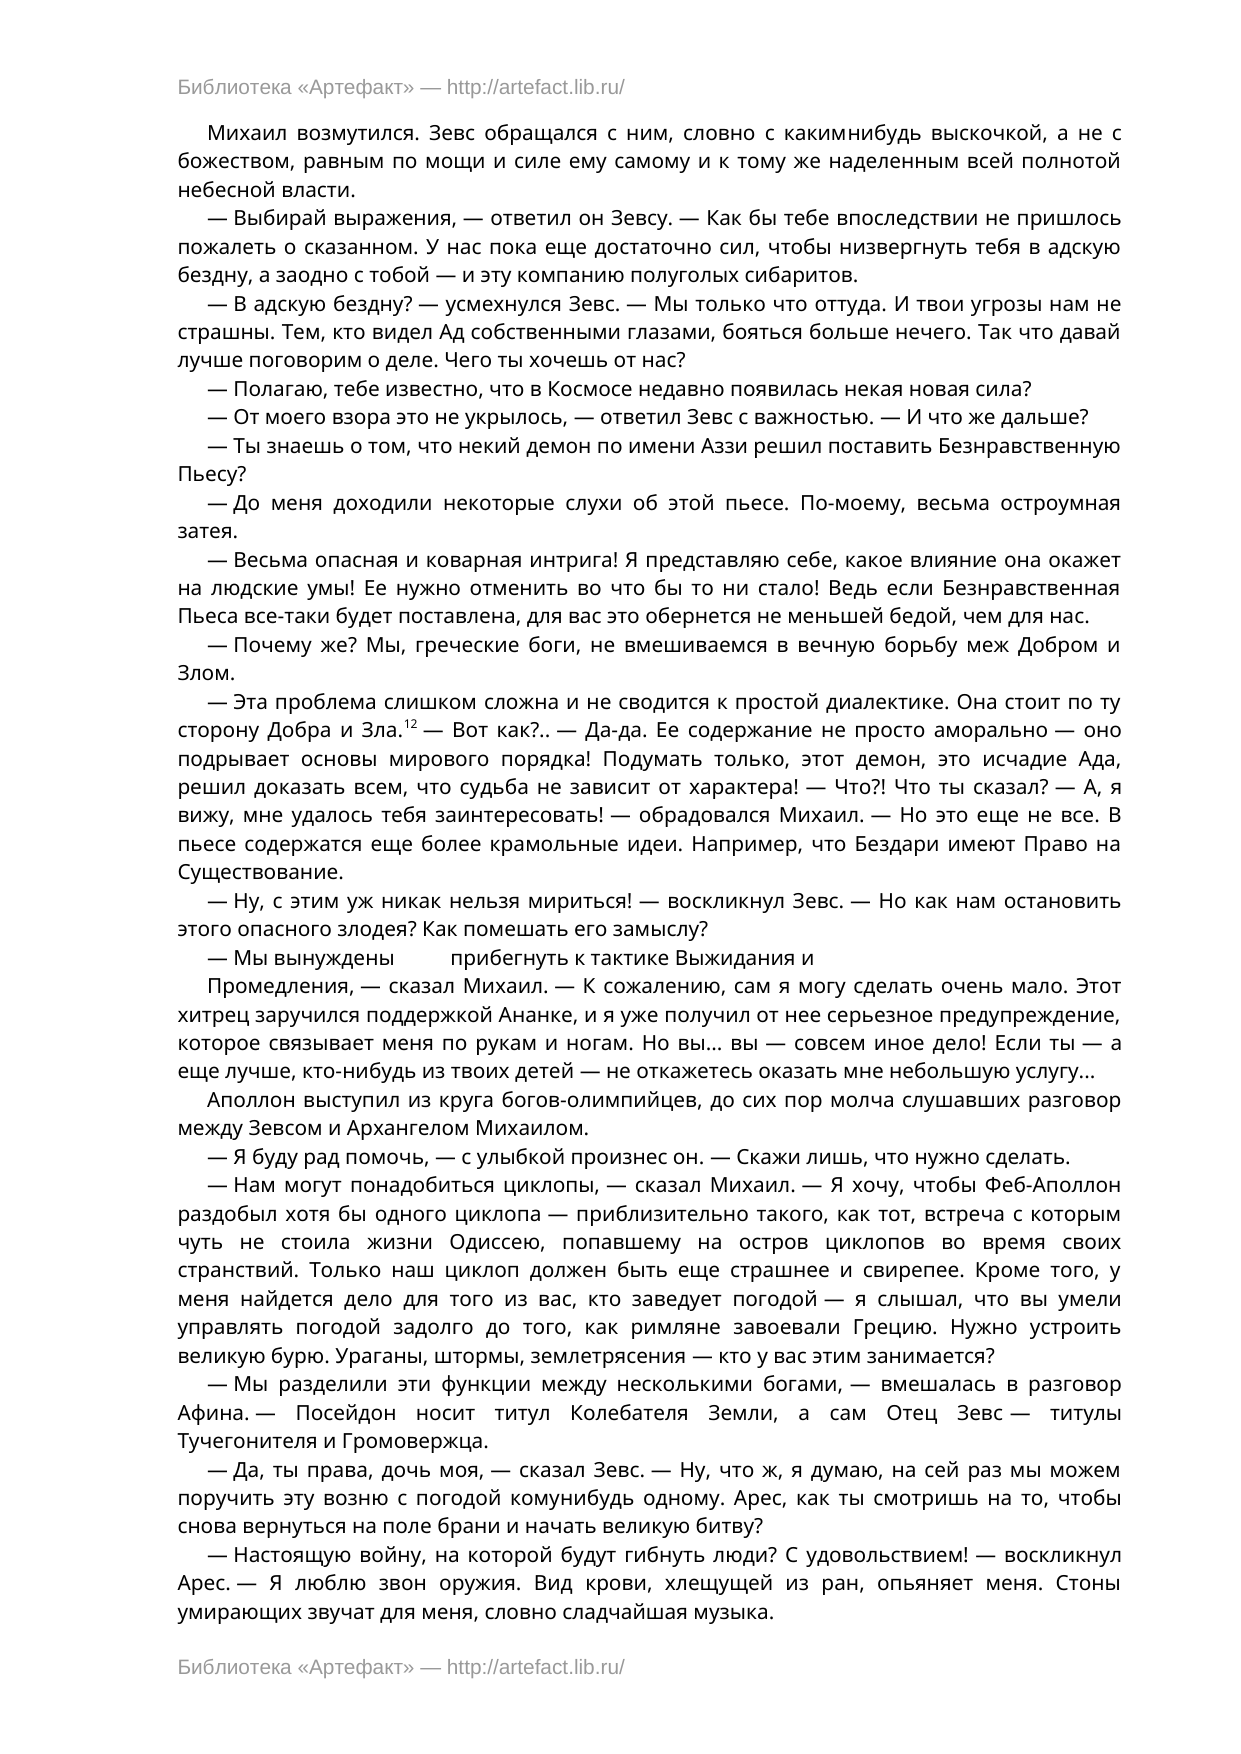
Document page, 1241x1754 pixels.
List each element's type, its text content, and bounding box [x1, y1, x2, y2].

text — Эта проблема слишком сложна и не сводится к простой диалектике. Она стоит по ту сторону Добра и Зла.12 — Вот как?.. — Да-да. Ее содержание не просто аморально — оно подрывает основы мирового порядка! Подумать только, этот демон, это исчадие Ада, решил доказать всем, что судьба не зависит от характера! — Что?! Что ты сказал? — А, я вижу, мне удалось тебя заинтересовать! — обрадовался Михаил. — Но это еще не все. В пьесе содержатся еще более крамольные идеи. Например, что Бездари имеют Право на Существование. [177, 687, 1122, 886]
text — Полагаю, тебе известно, что в Космосе недавно появилась некая новая сила? [177, 374, 1122, 402]
text Промедления, — сказал Михаил. — К сожалению, сам я могу сделать очень мало. Этот хитрец заручился поддержкой Ананке, и я уже получил от нее серьезное предупреждение, которое связывает меня по рукам и ногам. Но вы... вы — совсем иное дело! Если ты — а еще лучше, кто-нибудь из твоих детей — не откажетесь оказать мне небольшую услугу... [177, 971, 1122, 1085]
text — Да, ты права, дочь моя, — сказал Зевс. — Ну, что ж, я думаю, на сей раз мы можем поручить эту возню с погодой комунибудь одному. Арес, как ты смотришь на то, чтобы снова вернуться на поле брани и начать великую битву? [177, 1455, 1122, 1540]
text — От моего взора это не укрылось, — ответил Зевс с важностью. — И что же дальше? [177, 402, 1122, 431]
text — До меня доходили некоторые слухи об этой пьесе. По-моему, весьма остроумная затея. [177, 488, 1122, 545]
text — Почему же? Мы, греческие боги, не вмешиваемся в вечную борьбу меж Добром и Злом. [177, 630, 1122, 687]
text — Мы разделили эти функции между несколькими богами, — вмешалась в разговор Афина. — Посейдон носит титул Колебателя Земли, а сам Отец Зевс — титулы Тучегонителя и Громовержца. [177, 1369, 1122, 1455]
text — Ты знаешь о том, что некий демон по имени Аззи решил поставить Безнравственную Пьесу? [177, 431, 1122, 488]
text Михаил возмутился. Зевс обращался с ним, словно с какимнибудь выскочкой, а не с божеством, равным по мощи и силе ему самому и к тому же наделенным всей полнотой небесной власти. [177, 118, 1122, 203]
text — Нам могут понадобиться циклопы, — сказал Михаил. — Я хочу, чтобы Феб-Аполлон раздобыл хотя бы одного циклопа — приблизительно такого, как тот, встреча с которым чуть не стоила жизни Одиссею, попавшему на остров циклопов во время своих странствий. Только наш циклоп должен быть еще страшнее и свирепее. Кроме того, у меня найдется дело для того из вас, кто заведует погодой — я слышал, что вы умели управлять погодой задолго до того, как римляне завоевали Грецию. Нужно устроить великую бурю. Ураганы, штормы, землетрясения — кто у вас этим занимается? [177, 1170, 1122, 1369]
text Аполлон выступил из круга богов-олимпийцев, до сих пор молча слушавших разговор между Зевсом и Архангелом Михаилом. [177, 1085, 1122, 1142]
text — Весьма опасная и коварная интрига! Я представляю себе, какое влияние она окажет на людские умы! Ее нужно отменить во что бы то ни стало! Ведь если Безнравственная Пьеса все-таки будет поставлена, для вас это обернется не меньшей бедой, чем для нас. [177, 545, 1122, 630]
text — Ну, с этим уж никак нельзя мириться! — воскликнул Зевс. — Но как нам остановить этого опасного злодея? Как помешать его замыслу? [177, 886, 1122, 943]
text — Мы вынуждены прибегнуть к тактике Выжидания и [177, 943, 1122, 971]
text — Выбирай выражения, — ответил он Зевсу. — Как бы тебе впоследствии не пришлось пожалеть о сказанном. У нас пока еще достаточно сил, чтобы низвергнуть тебя в адскую бездну, а заодно с тобой — и эту компанию полуголых сибаритов. [177, 203, 1122, 289]
text — В адскую бездну? — усмехнулся Зевс. — Мы только что оттуда. И твои угрозы нам не страшны. Тем, кто видел Ад собственными глазами, бояться больше нечего. Так что давай лучше поговорим о деле. Чего ты хочешь от нас? [177, 289, 1122, 374]
text — Я буду рад помочь, — с улыбкой произнес он. — Скажи лишь, что нужно сделать. [177, 1142, 1122, 1170]
text — Настоящую войну, на которой будут гибнуть люди? С удовольствием! — воскликнул Арес. — Я люблю звон оружия. Вид крови, хлещущей из ран, опьяняет меня. Стоны умирающих звучат для меня, словно сладчайшая музыка. [177, 1540, 1122, 1625]
